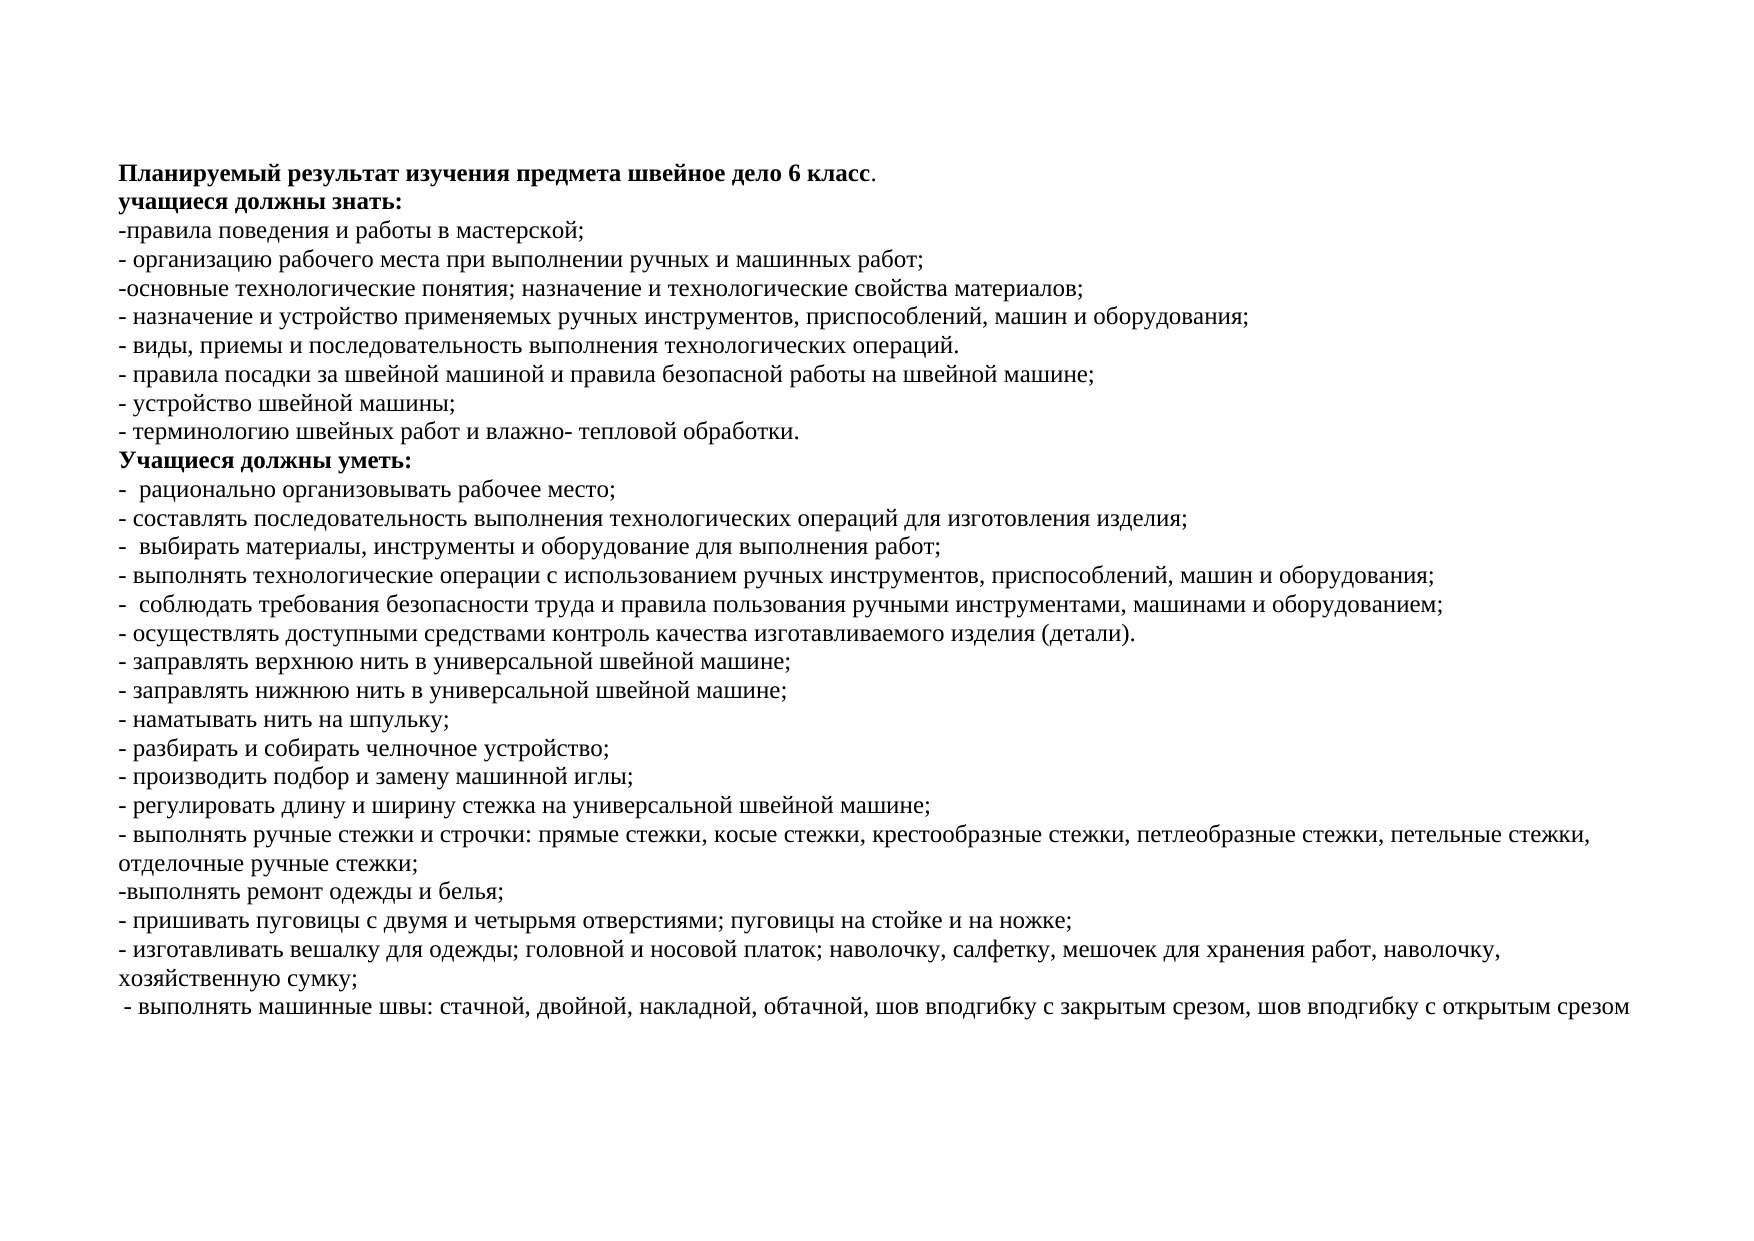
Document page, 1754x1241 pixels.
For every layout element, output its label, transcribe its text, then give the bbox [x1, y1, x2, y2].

text -правила поведения и работы в мастерской; [118, 215, 1636, 244]
text - соблюдать требования безопасности труда и правила пользования ручными инструментами, машинами и оборудованием; [118, 589, 1636, 618]
text - рационально организовывать рабочее место; [118, 474, 1636, 503]
text - наматывать нить на шпульку; [118, 704, 1636, 733]
text - разбирать и собирать челночное устройство; [118, 733, 1636, 761]
text - виды, приемы и последовательность выполнения технологических операций. [118, 330, 1636, 359]
text - осуществлять доступными средствами контроль качества изготавливаемого изделия (детали). [118, 618, 1636, 646]
text - регулировать длину и ширину стежка на универсальной швейной машине; [118, 790, 1636, 819]
text - составлять последовательность выполнения технологических операций для изготовления изделия; [118, 503, 1636, 531]
text - назначение и устройство применяемых ручных инструментов, приспособлений, машин и оборудования; [118, 301, 1636, 330]
text - заправлять нижнюю нить в универсальной швейной машине; [118, 675, 1636, 704]
text - изготавливать вешалку для одежды; головной и носовой платок; наволочку, салфетку, мешочек для хранения работ, наволочку, хозяйственную сумку; [118, 934, 1636, 991]
text учащиеся должны знать: [118, 186, 1636, 215]
text - производить подбор и замену машинной иглы; [118, 761, 1636, 790]
text - правила посадки за швейной машиной и правила безопасной работы на швейной машине; [118, 359, 1636, 388]
text - выбирать материалы, инструменты и оборудование для выполнения работ; [118, 531, 1636, 560]
text -основные технологические понятия; назначение и технологические свойства материалов; [118, 273, 1636, 301]
text - терминологию швейных работ и влажно- тепловой обработки. [118, 416, 1636, 445]
text - организацию рабочего места при выполнении ручных и машинных работ; [118, 244, 1636, 273]
text Планируемый результат изучения предмета швейное дело 6 класс. [118, 158, 1636, 186]
text - заправлять верхнюю нить в универсальной швейной машине; [118, 646, 1636, 675]
text -выполнять ремонт одежды и белья; [118, 876, 1636, 905]
text - выполнять машинные швы: стачной, двойной, накладной, обтачной, шов вподгибку с закрытым срезом, шов вподгибку с открытым срезом [118, 991, 1636, 1020]
text - пришивать пуговицы с двумя и четырьмя отверстиями; пуговицы на стойке и на ножке; [118, 905, 1636, 934]
text - выполнять технологические операции с использованием ручных инструментов, приспособлений, машин и оборудования; [118, 560, 1636, 589]
text Учащиеся должны уметь: [118, 445, 1636, 474]
text - выполнять ручные стежки и строчки: прямые стежки, косые стежки, крестообразные стежки, петлеобразные стежки, петельные стежки, отделочные ручные стежки; [118, 819, 1636, 876]
text - устройство швейной машины; [118, 388, 1636, 416]
